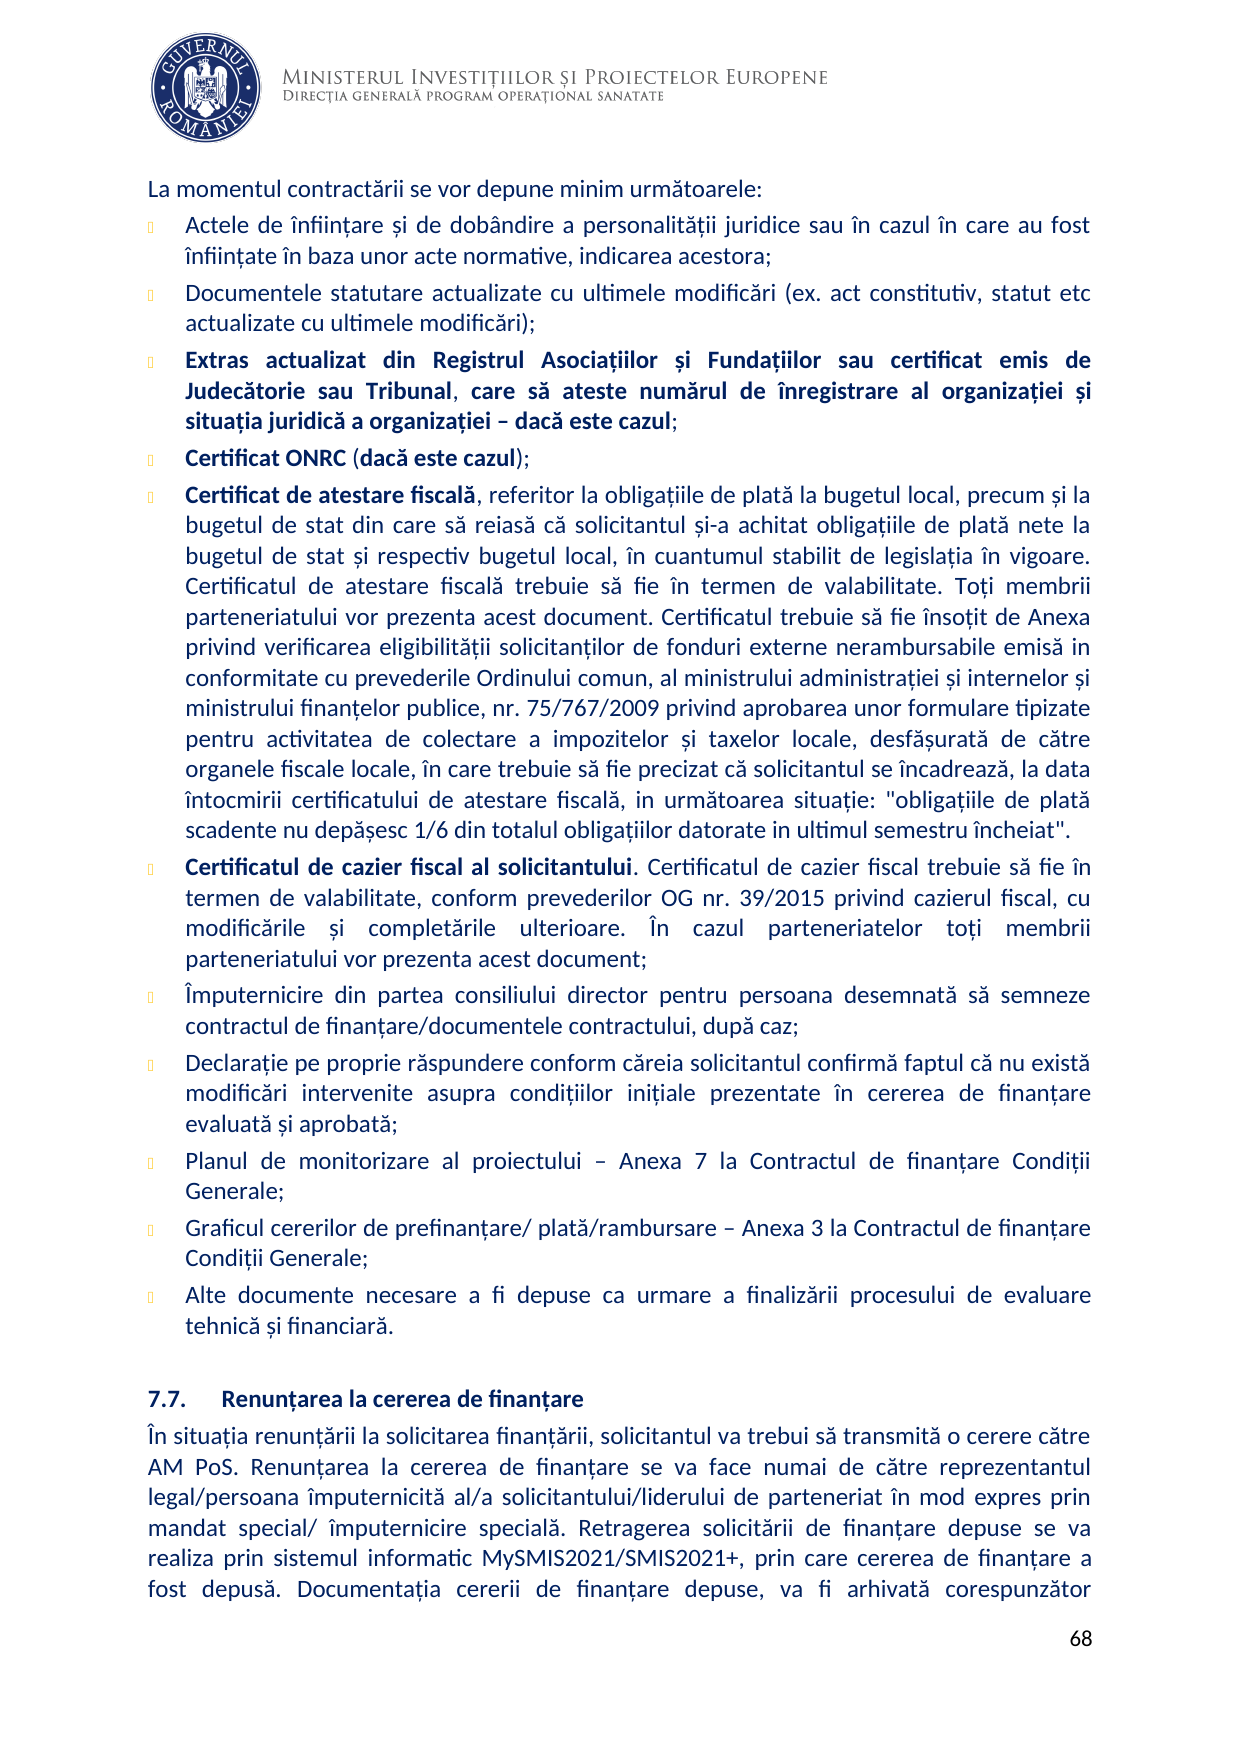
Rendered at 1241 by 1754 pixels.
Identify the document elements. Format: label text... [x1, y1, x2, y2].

list Planul de monitorizare al proiectului – Anexa 7 la Contractul de finanțare Condiții Generale; [148, 1145, 1092, 1206]
list Graficul cererilor de prefinanțare/ plată/rambursare – Anexa 3 la Contractul de finanțare Condiții Generale; [148, 1212, 1092, 1273]
list Certificat de atestare fiscală, referitor la obligațiile de plată la bugetul local, precum și la bugetul de stat din care să reiasă că solicitantul și-a achitat obligațiile de plată nete la bugetul de stat și respectiv bugetul local, în cuantumul stabilit de legislația în vigoare. Certificatul de atestare fiscală trebuie să fie în termen de valabilitate. Toți membrii parteneriatului vor prezenta acest document. Certificatul trebuie să fie însoțit de Anexa privind verificarea eligibilității solicitanților de fonduri externe nerambursabile emisă in conformitate cu prevederile Ordinului comun, al ministrului administrației și internelor și ministrului finanțelor publice, nr. 75/767/2009 privind aprobarea unor formulare tipizate pentru activitatea de colectare a impozitelor și taxelor locale, desfășurată de către organele fiscale locale, în care trebuie să fie precizat că solicitantul se încadrează, la data întocmirii certificatului de atestare fiscală, in următoarea situație: "obligațiile de plată scadente nu depășesc 1/6 din totalul obligațiilor datorate in ultimul semestru încheiat". [148, 479, 1092, 845]
list Alte documente necesare a fi depuse ca urmare a finalizării procesului de evaluare tehnică și financiară. [148, 1279, 1092, 1340]
list Certificatul de cazier fiscal al solicitantului. Certificatul de cazier fiscal trebuie să fie în termen de valabilitate, conform prevederilor OG nr. 39/2015 privind cazierul fiscal, cu modificările și completările ulterioare. În cazul parteneriatelor toți membrii parteneriatului vor prezenta acest document; [148, 851, 1092, 973]
list Împuternicire din partea consiliului director pentru persoana desemnată să semneze contractul de finanțare/documentele contractului, după caz; [148, 980, 1092, 1041]
list Certificat ONRC (dacă este cazul); [148, 442, 1092, 473]
text La momentul contractării se vor depune minim următoarele: [148, 173, 1092, 203]
list Documentele statutare actualizate cu ultimele modificări (ex. act constitutiv, statut etc actualizate cu ultimele modificări); [148, 277, 1092, 338]
list Renunțarea la cererea de finanțare [148, 1383, 1092, 1414]
list Declarație pe proprie răspundere conform căreia solicitantul confirmă faptul că nu există modificări intervenite asupra condițiilor inițiale prezentate în cererea de finanțare evaluată și aprobată; [148, 1047, 1092, 1138]
list Extras actualizat din Registrul Asociațiilor și Fundațiilor sau certificat emis de Judecătorie sau Tribunal, care să ateste numărul de înregistrare al organizației și situația juridică a organizației – dacă este cazul; [148, 344, 1092, 436]
list Actele de înființare și de dobândire a personalității juridice sau în cazul în care au fost înființate în baza unor acte normative, indicarea acestora; [148, 210, 1092, 271]
picture [147, 29, 852, 145]
